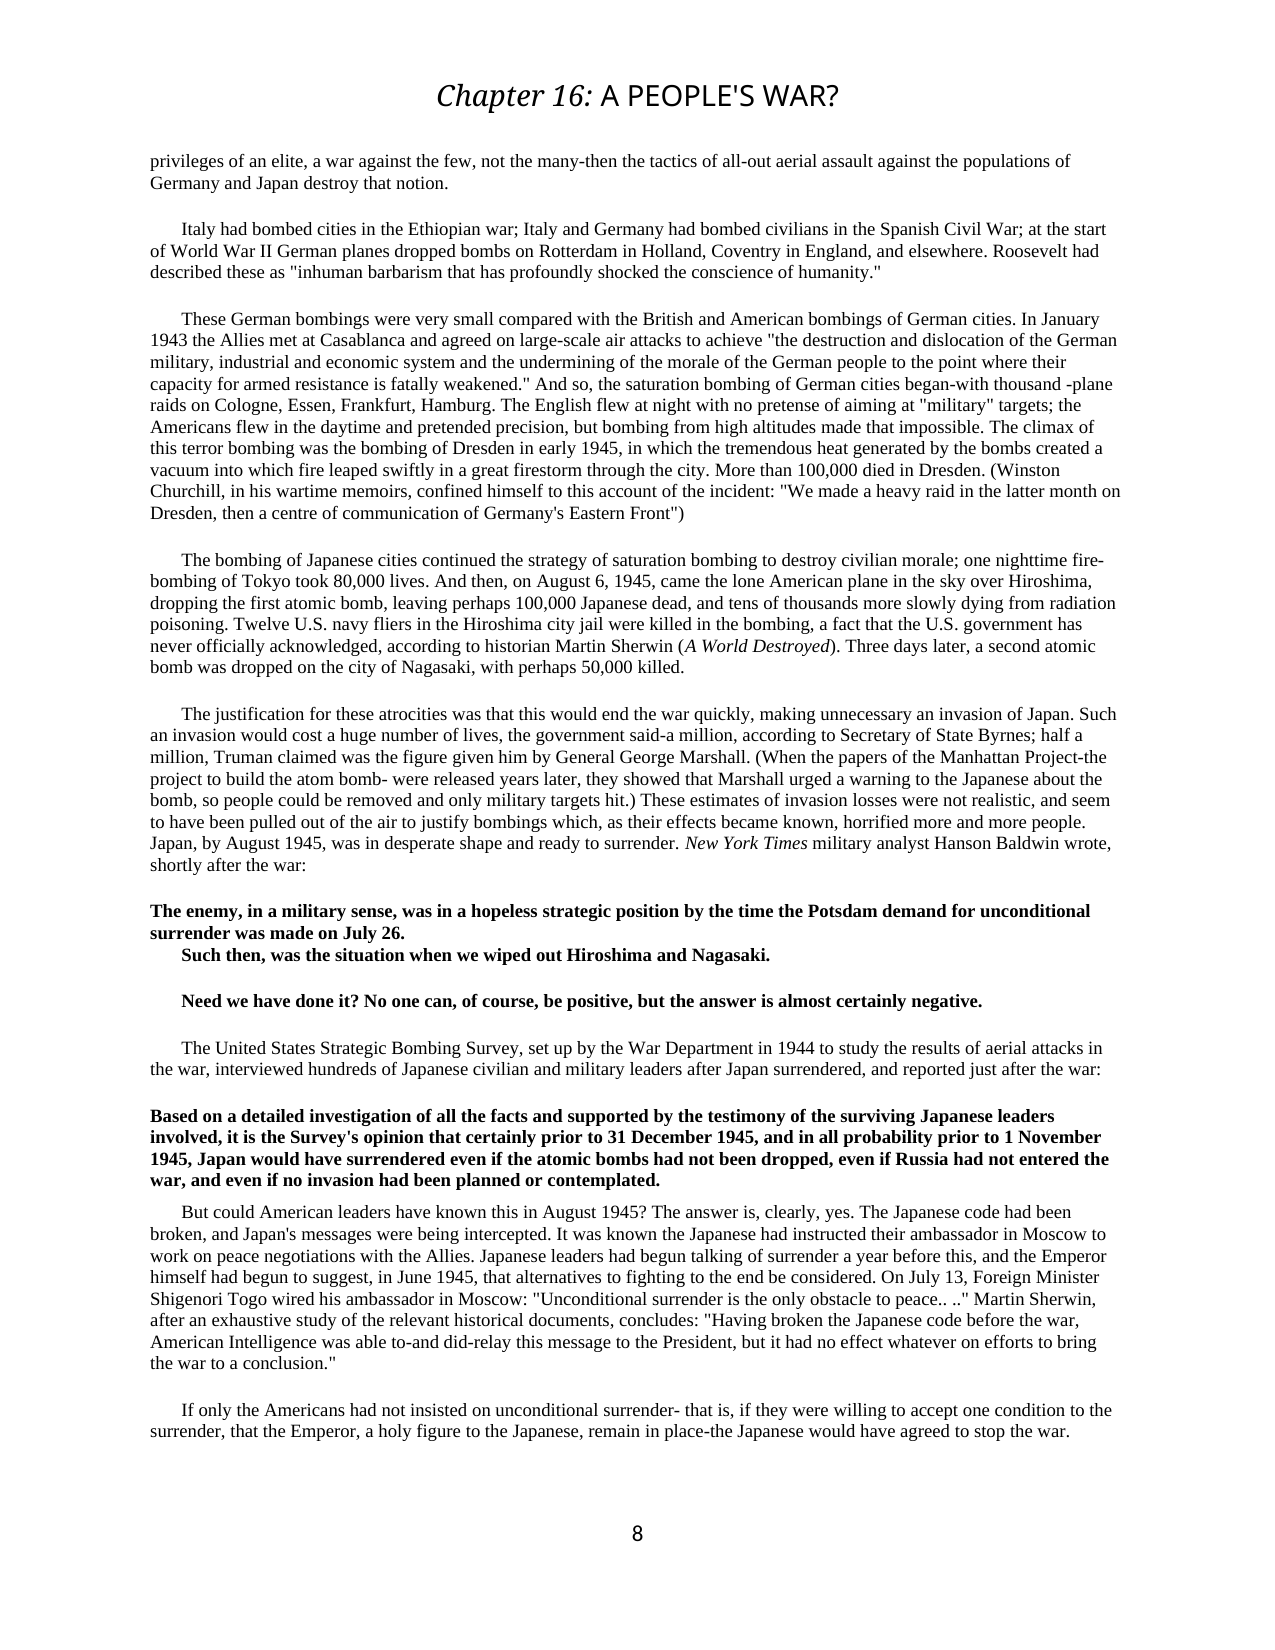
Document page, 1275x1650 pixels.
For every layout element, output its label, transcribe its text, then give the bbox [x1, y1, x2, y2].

text Such then, was the situation when we wiped out Hiroshima and Nagasaki. [150, 943, 1125, 965]
text But could American leaders have known this in August 1945? The answer is, clearly, yes. The Japanese code had been broken, and Japan's messages were being intercepted. It was known the Japanese had instructed their ambassador in Moscow to work on peace negotiations with the Allies. Japanese leaders had begun talking of surrender a year before this, and the Emperor himself had begun to suggest, in June 1945, that alternatives to fighting to the end be considered. On July 13, Foreign Minister Shigenori Togo wired his ambassador in Moscow: "Unconditional surrender is the only obstacle to peace.. .." Martin Sherwin, after an exhaustive study of the relevant historical documents, concludes: "Having broken the Japanese code before the war, American Intelligence was able to-and did-relay this message to the President, but it had no effect whatever on efforts to bring the war to a conclusion." [150, 1201, 1125, 1374]
text Italy had bombed cities in the Ethiopian war; Italy and Germany had bombed civilians in the Spanish Civil War; at the start of World War II German planes dropped bombs on Rotterdam in Holland, Coventry in England, and elsewhere. Roosevelt had described these as "inhuman barbarism that has profoundly shocked the conscience of humanity." [150, 218, 1125, 283]
text The United States Strategic Bombing Survey, set up by the War Department in 1944 to study the results of aerial attacks in the war, interviewed hundreds of Japanese civilian and military leaders after Japan surrendered, and reported just after the war: [150, 1037, 1125, 1080]
text These German bombings were very small compared with the British and American bombings of German cities. In January 1943 the Allies met at Casablanca and agreed on large-scale air attacks to achieve "the destruction and dislocation of the German military, industrial and economic system and the undermining of the morale of the German people to the point where their capacity for armed resistance is fatally weakened." And so, the saturation bombing of German cities began-with thousand -plane raids on Cologne, Essen, Frankfurt, Hamburg. The English flew at night with no pretense of aiming at "military" targets; the Americans flew in the daytime and pretended precision, but bombing from high altitudes made that impossible. The climax of this terror bombing was the bombing of Dresden in early 1945, in which the tremendous heat generated by the bombs created a vacuum into which fire leaped swiftly in a great firestorm through the city. More than 100,000 died in Dresden. (Winston Churchill, in his wartime memoirs, confined himself to this account of the incident: "We made a heavy raid in the latter month on Dresden, then a centre of communication of Germany's Eastern Front") [150, 308, 1125, 523]
text Based on a detailed investigation of all the facts and supported by the testimony of the surviving Japanese leaders involved, it is the Survey's opinion that certainly prior to 31 December 1945, and in all probability prior to 1 November 1945, Japan would have surrendered even if the atomic bombs had not been dropped, even if Russia had not entered the war, and even if no invasion had been planned or contemplated. [150, 1105, 1125, 1191]
text If only the Americans had not insisted on unconditional surrender- that is, if they were willing to accept one condition to the surrender, that the Emperor, a holy figure to the Japanese, remain in place-the Japanese would have agreed to stop the war. [150, 1399, 1125, 1442]
text The justification for these atrocities was that this would end the war quickly, making unnecessary an invasion of Japan. Such an invasion would cost a huge number of lives, the government said-a million, according to Secretary of State Byrnes; half a million, Truman claimed was the figure given him by General George Marshall. (When the papers of the Manhattan Project-the project to build the atom bomb- were released years later, they showed that Marshall urged a warning to the Japanese about the bomb, so people could be removed and only military targets hit.) These estimates of invasion losses were not realistic, and seem to have been pulled out of the air to justify bombings which, as their effects became known, horrified more and more people. Japan, by August 1945, was in desperate shape and ready to surrender. New York Times military analyst Hanson Baldwin wrote, shortly after the war: [150, 703, 1125, 875]
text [150, 150, 1125, 193]
text The enemy, in a military sense, was in a hopeless strategic position by the time the Potsdam demand for unconditional surrender was made on July 26. [150, 900, 1125, 943]
text Need we have done it? No one can, of course, be positive, but the answer is almost certainly negative. [150, 990, 1125, 1012]
text The bombing of Japanese cities continued the strategy of saturation bombing to destroy civilian morale; one nighttime fire-bombing of Tokyo took 80,000 lives. And then, on August 6, 1945, came the lone American plane in the sky over Hiroshima, dropping the first atomic bomb, leaving perhaps 100,000 Japanese dead, and tens of thousands more slowly dying from radiation poisoning. Twelve U.S. navy fliers in the Hiroshima city jail were killed in the bombing, a fact that the U.S. government has never officially acknowledged, according to historian Martin Sherwin (A World Destroyed). Three days later, a second atomic bomb was dropped on the city of Nagasaki, with perhaps 50,000 killed. [150, 548, 1125, 678]
